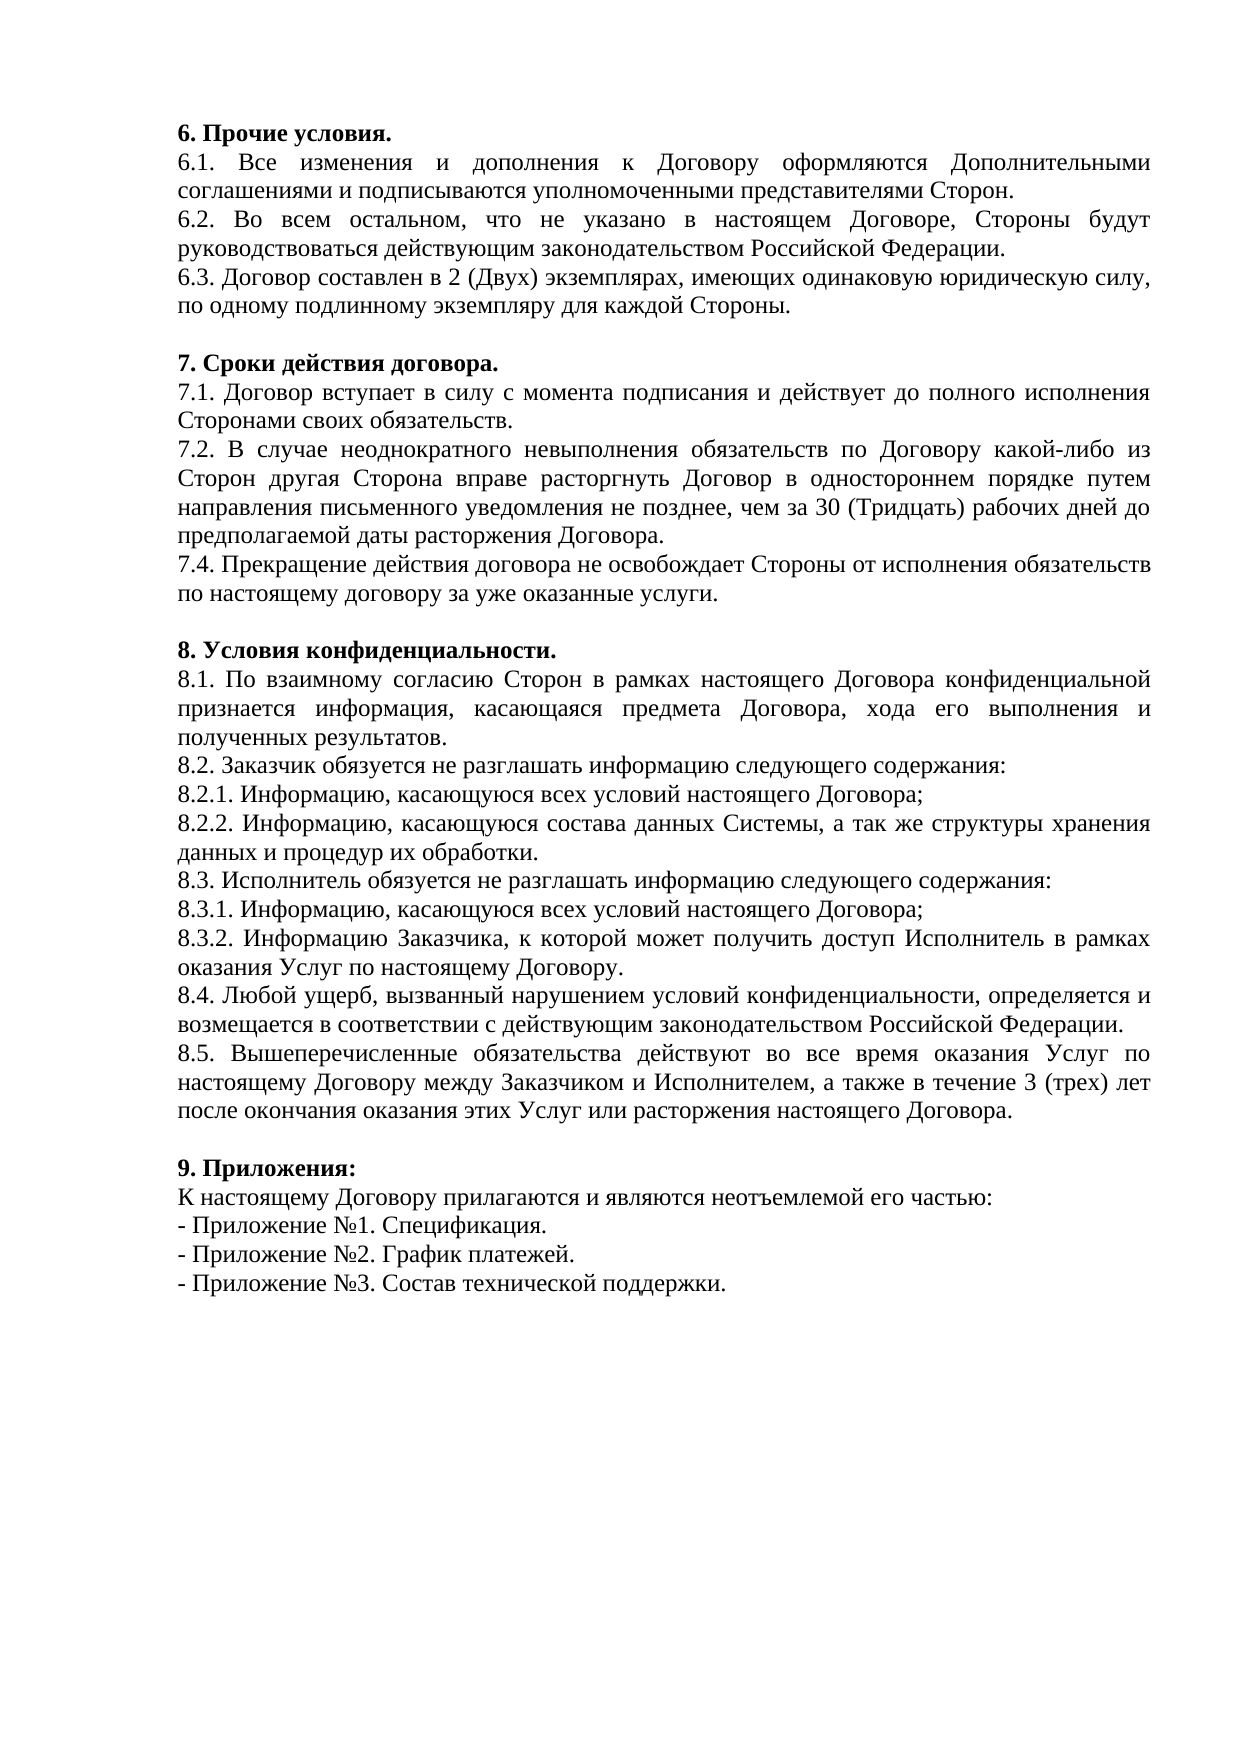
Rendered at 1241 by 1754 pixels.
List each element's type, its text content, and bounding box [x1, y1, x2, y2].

text 7. Сроки действия договора. [177, 348, 1152, 377]
text 8.5. Вышеперечисленные обязательства действуют во все время оказания Услуг по настоящему Договору между Заказчиком и Исполнителем, а также в течение 3 (трех) лет после окончания оказания этих Услуг или расторжения настоящего Договора. [177, 1038, 1152, 1124]
text 8.3.1. Информацию, касающуюся всех условий настоящего Договора; [177, 894, 1152, 923]
text 8. Условия конфиденциальности. [177, 636, 1152, 664]
text - Приложение №1. Спецификация. [177, 1211, 1152, 1239]
text 8.2.1. Информацию, касающуюся всех условий настоящего Договора; [177, 779, 1152, 808]
text 7.1. Договор вступает в силу с момента подписания и действует до полного исполнения Сторонами своих обязательств. [177, 377, 1152, 434]
text 8.2. Заказчик обязуется не разглашать информацию следующего содержания: [177, 751, 1152, 779]
text - Приложение №3. Состав технической поддержки. [177, 1268, 1152, 1297]
text 6.2. Во всем остальном, что не указано в настоящем Договоре, Стороны будут руководствоваться действующим законодательством Российской Федерации. [177, 204, 1152, 262]
text 8.3. Исполнитель обязуется не разглашать информацию следующего содержания: [177, 866, 1152, 894]
text К настоящему Договору прилагаются и являются неотъемлемой его частью: [177, 1182, 1152, 1211]
text - Приложение №2. График платежей. [177, 1239, 1152, 1268]
text 6.3. Договор составлен в 2 (Двух) экземплярах, имеющих одинаковую юридическую силу, по одному подлинному экземпляру для каждой Стороны. [177, 262, 1152, 319]
text 7.4. Прекращение действия договора не освобождает Стороны от исполнения обязательств по настоящему договору за уже оказанные услуги. [177, 549, 1152, 607]
text 8.2.2. Информацию, касающуюся состава данных Системы, а так же структуры хранения данных и процедур их обработки. [177, 808, 1152, 866]
text 8.3.2. Информацию Заказчика, к которой может получить доступ Исполнитель в рамках оказания Услуг по настоящему Договору. [177, 923, 1152, 981]
text 8.4. Любой ущерб, вызванный нарушением условий конфиденциальности, определяется и возмещается в соответствии с действующим законодательством Российской Федерации. [177, 981, 1152, 1038]
text 7.2. В случае неоднократного невыполнения обязательств по Договору какой-либо из Сторон другая Сторона вправе расторгнуть Договор в одностороннем порядке путем направления письменного уведомления не позднее, чем за 30 (Тридцать) рабочих дней до предполагаемой даты расторжения Договора. [177, 434, 1152, 549]
text 9. Приложения: [177, 1153, 1152, 1182]
text 6. Прочие условия. [177, 118, 1152, 147]
text 8.1. По взаимному согласию Сторон в рамках настоящего Договора конфиденциальной признается информация, касающаяся предмета Договора, хода его выполнения и полученных результатов. [177, 664, 1152, 751]
text 6.1. Все изменения и дополнения к Договору оформляются Дополнительными соглашениями и подписываются уполномоченными представителями Сторон. [177, 147, 1152, 204]
